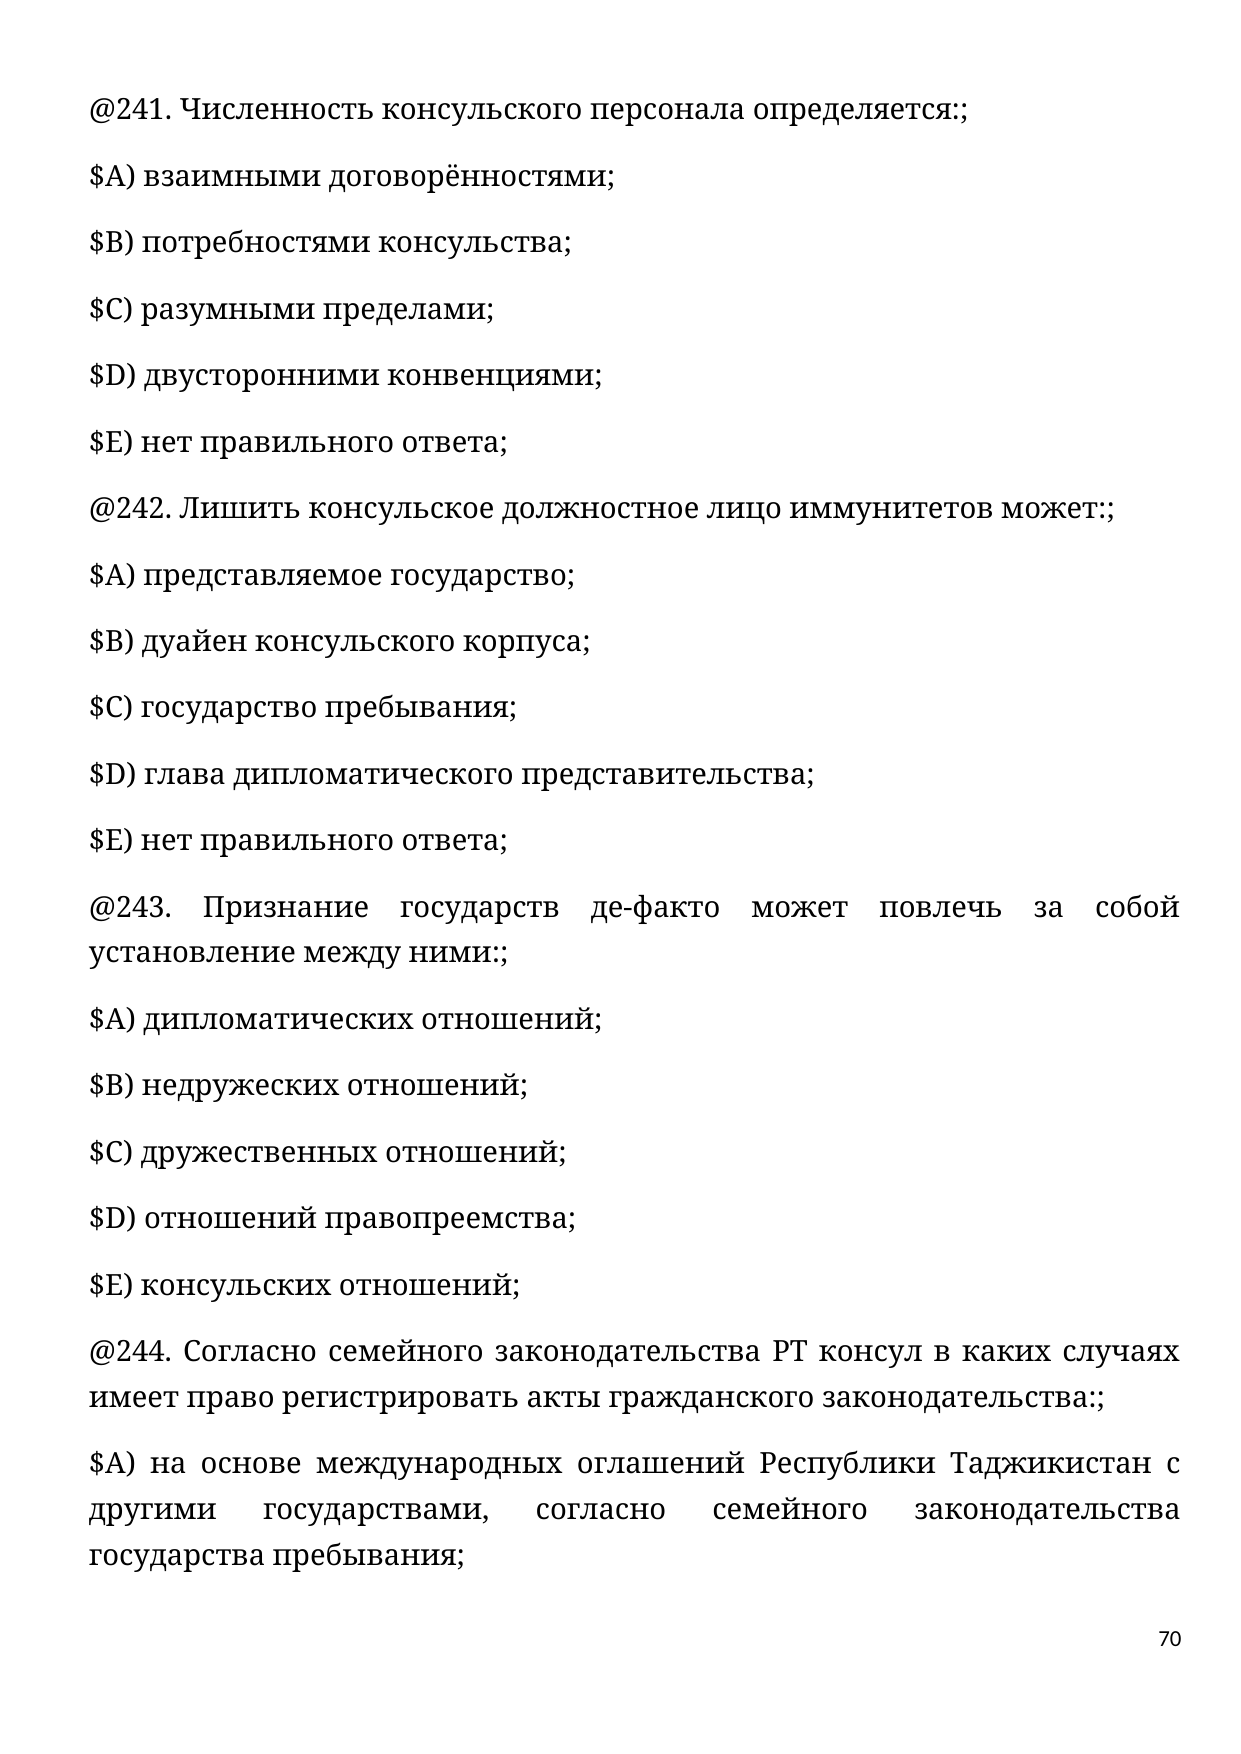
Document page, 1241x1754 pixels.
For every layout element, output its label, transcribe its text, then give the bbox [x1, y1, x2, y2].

text @244. Согласно семейного законодательства РТ консул в каких случаях имеет право регистрировать акты гражданского законодательства:; [89, 1331, 1181, 1416]
text $E) нет правильного ответа; [89, 820, 1181, 859]
text @243. Признание государств де-факто может повлечь за собой установление между ними:; [89, 886, 1181, 971]
text $E) нет правильного ответа; [89, 421, 1181, 461]
text $C) дружественных отношений; [89, 1131, 1181, 1171]
text @242. Лишить консульское должностное лицо иммунитетов может:; [89, 487, 1181, 527]
text $A) представляемое государство; [89, 554, 1181, 593]
text $A) на основе международных оглашений Республики Таджикистан с другими государствами, согласно семейного законодательства государства пребывания; [89, 1443, 1181, 1573]
text $D) отношений правопреемства; [89, 1198, 1181, 1237]
text $A) дипломатических отношений; [89, 998, 1181, 1038]
text $E) консульских отношений; [89, 1264, 1181, 1304]
text $B) потребностями консульства; [89, 222, 1181, 261]
text $C) государство пребывания; [89, 687, 1181, 726]
text $B) недружеских отношений; [89, 1065, 1181, 1104]
text $D) двусторонними конвенциями; [89, 354, 1181, 394]
text $C) разумными пределами; [89, 288, 1181, 328]
text $B) дуайен консульского корпуса; [89, 620, 1181, 660]
text $A) взаимными договорённостями; [89, 155, 1181, 195]
text $D) глава дипломатического представительства; [89, 753, 1181, 793]
text @241. Численность консульского персонала определяется:; [89, 89, 1181, 128]
